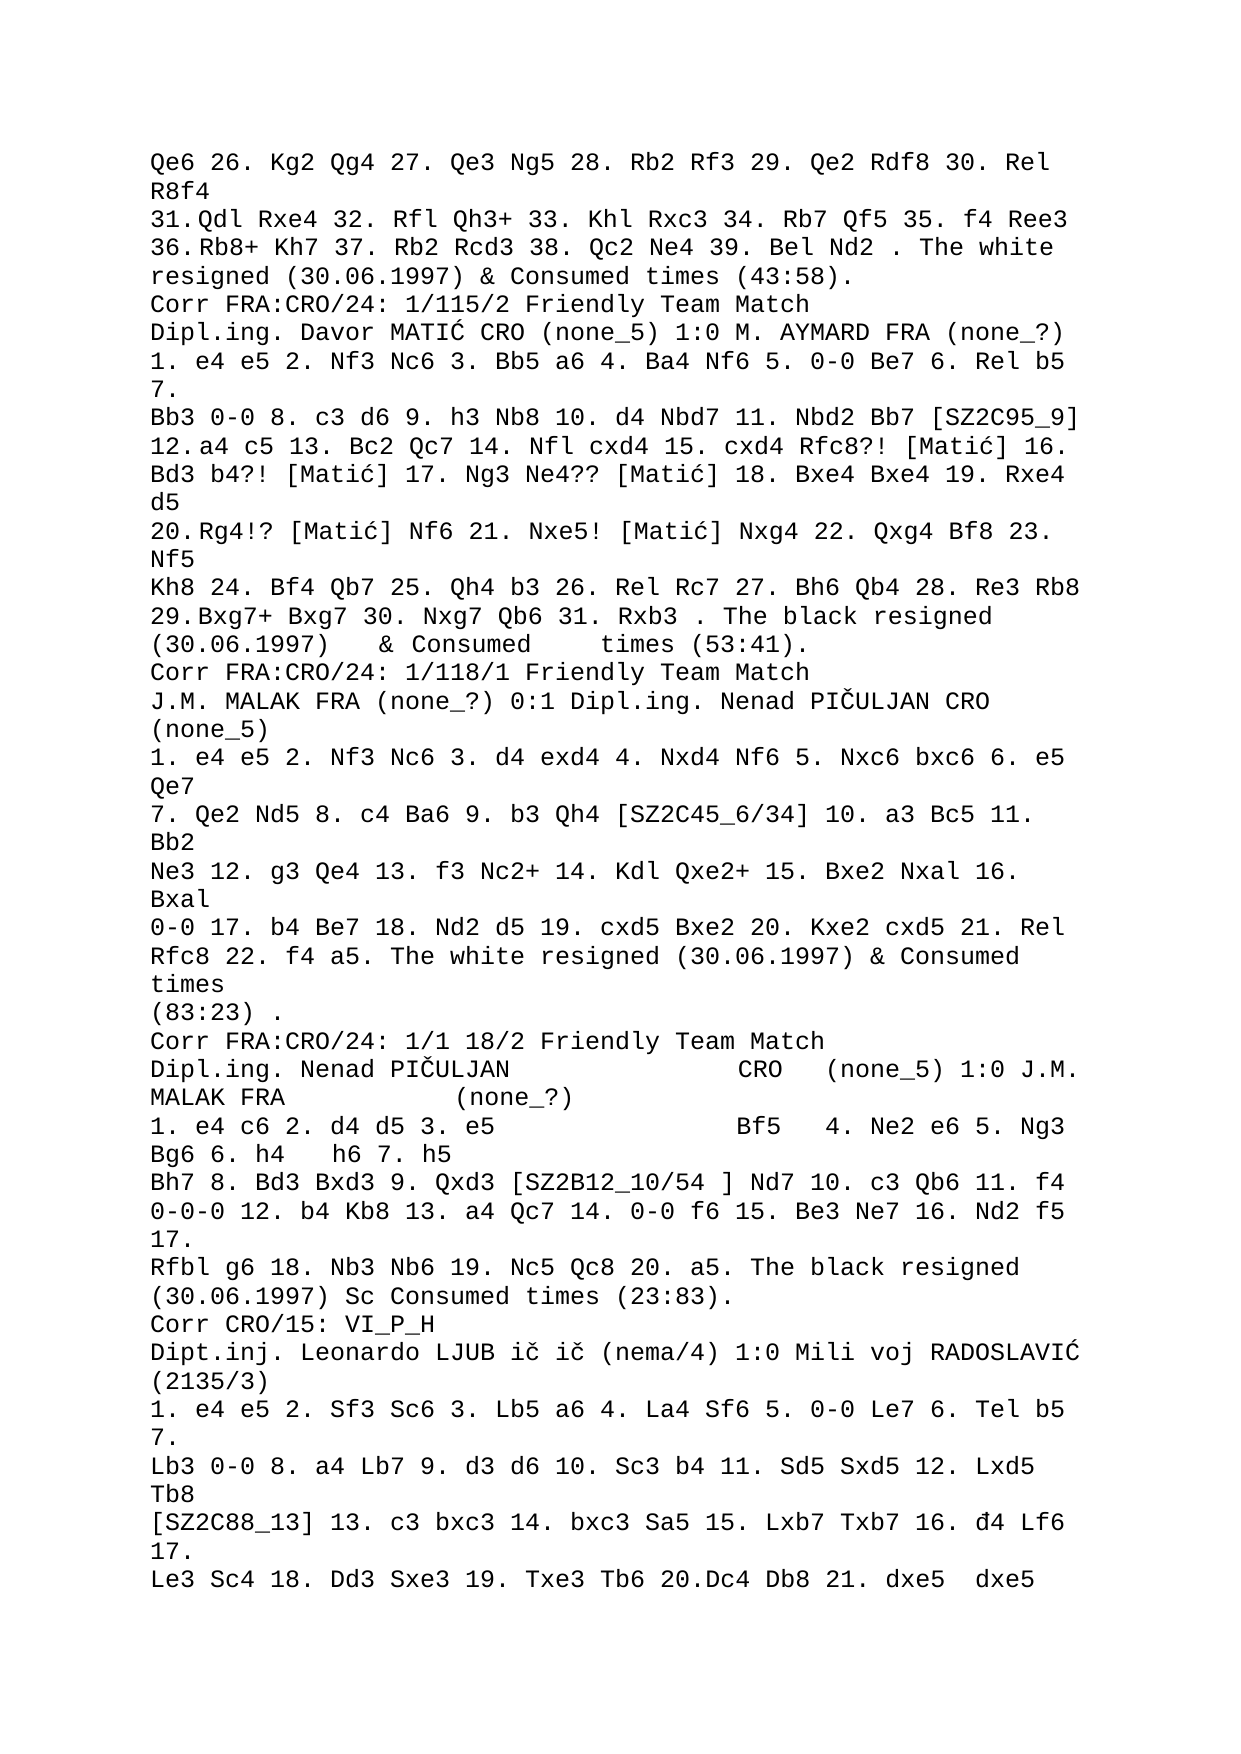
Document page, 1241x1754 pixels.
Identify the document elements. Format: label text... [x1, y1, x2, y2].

text Corr CRO/15: VI_P_H [150, 1312, 1090, 1340]
text 7. Qe2 Nd5 8. c4 Ba6 9. b3 Qh4 [SZ2C45_6/34] 10. a3 Bc5 11. Bb2 [150, 802, 1090, 858]
text 12. a4 c5 13. Bc2 Qc7 14. Nfl cxd4 15. cxd4 Rfc8?! [Matić] 16. Bd3 b4?! [Matić] 17. Ng3 Ne4?? [Matić] 18. Bxe4 Bxe4 19. Rxe4 d5 [150, 433, 1090, 518]
text 1. e4 e5 2. Sf3 Sc6 3. Lb5 a6 4. La4 Sf6 5. 0-0 Le7 6. Tel b5 7. Lb3 0-0 8. a4 Lb7 9. d3 d6 10. Sc3 b4 11. Sd5 Sxd5 12. Lxd5 Tb8 [150, 1397, 1090, 1510]
text Dipl.ing. Davor MATIĆ CRO (none_5) 1:0 M. AYMARD FRA (none_?) 1. e4 e5 2. Nf3 Nc6 3. Bb5 a6 4. Ba4 Nf6 5. 0-0 Be7 6. Rel b5 7. Bb3 0-0 8. c3 d6 9. h3 Nb8 10. d4 Nbd7 11. Nbd2 Bb7 [SZ2C95_9] [150, 320, 1090, 433]
text Bh7 8. Bd3 Bxd3 9. Qxd3 [SZ2B12_10/54 ] Nd7 10. c3 Qb6 11. f4 0-0-0 12. b4 Kb8 13. a4 Qc7 14. 0-0 f6 15. Be3 Ne7 16. Nd2 f5 17. Rfbl g6 18. Nb3 Nb6 19. Nc5 Qc8 20. a5. The black resigned [150, 1170, 1090, 1283]
text Corr FRA:CRO/24: 1/115/2 Friendly Team Match [150, 292, 1090, 320]
text (30.06.1997) Sc Consumed times (23:83). [150, 1283, 1090, 1312]
text Qe6 26. Kg2 Qg4 27. Qe3 Ng5 28. Rb2 Rf3 29. Qe2 Rdf8 30. Rel R8f4 [150, 150, 1090, 207]
text (30.06.1997) & Consumed times (53:41). [150, 632, 1090, 660]
text Dipl.ing. Nenad PIČULJAN CRO (none_5) 1:0 J.M. MALAK FRA (none_?) [150, 1057, 1090, 1113]
text 36. Rb8+ Kh7 37. Rb2 Rcd3 38. Qc2 Ne4 39. Bel Nd2 . The white resigned (30.06.1997) & Consumed times (43:58). [150, 235, 1090, 292]
text Ne3 12. g3 Qe4 13. f3 Nc2+ 14. Kdl Qxe2+ 15. Bxe2 Nxal 16. Bxal 0-0 17. b4 Be7 18. Nd2 d5 19. cxd5 Bxe2 20. Kxe2 cxd5 21. Rel Rfc8 22. f4 a5. The white resigned (30.06.1997) & Consumed times (83:23) . [150, 858, 1090, 1028]
text 20. Rg4!? [Matić] Nf6 21. Nxe5! [Matić] Nxg4 22. Qxg4 Bf8 23. Nf5 Kh8 24. Bf4 Qb7 25. Qh4 b3 26. Rel Rc7 27. Bh6 Qb4 28. Re3 Rb8 [150, 518, 1090, 603]
text J.M. MALAK FRA (none_?) 0:1 Dipl.ing. Nenad PIČULJAN CRO (none_5) 1. e4 e5 2. Nf3 Nc6 3. d4 exd4 4. Nxd4 Nf6 5. Nxc6 bxc6 6. e5 Qe7 [150, 688, 1090, 802]
text 31. Qdl Rxe4 32. Rfl Qh3+ 33. Khl Rxc3 34. Rb7 Qf5 35. f4 Ree3 [150, 207, 1090, 235]
text Corr FRA:CRO/24: 1/118/1 Friendly Team Match [150, 660, 1090, 688]
text Corr FRA:CRO/24: 1/1 18/2 Friendly Team Match [150, 1028, 1090, 1057]
text 29. Bxg7+ Bxg7 30. Nxg7 Qb6 31. Rxb3 . The black resigned [150, 603, 1090, 632]
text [150, 1510, 1090, 1595]
text Dipt.inj. Leonardo LJUB ič ič (nema/4) 1:0 Mili voj RADOSLAVIĆ (2135/3) [150, 1340, 1090, 1397]
text 1. e4 c6 2. d4 d5 3. e5 Bf5 4. Ne2 e6 5. Ng3 Bg6 6. h4 h6 7. h5 [150, 1113, 1090, 1170]
